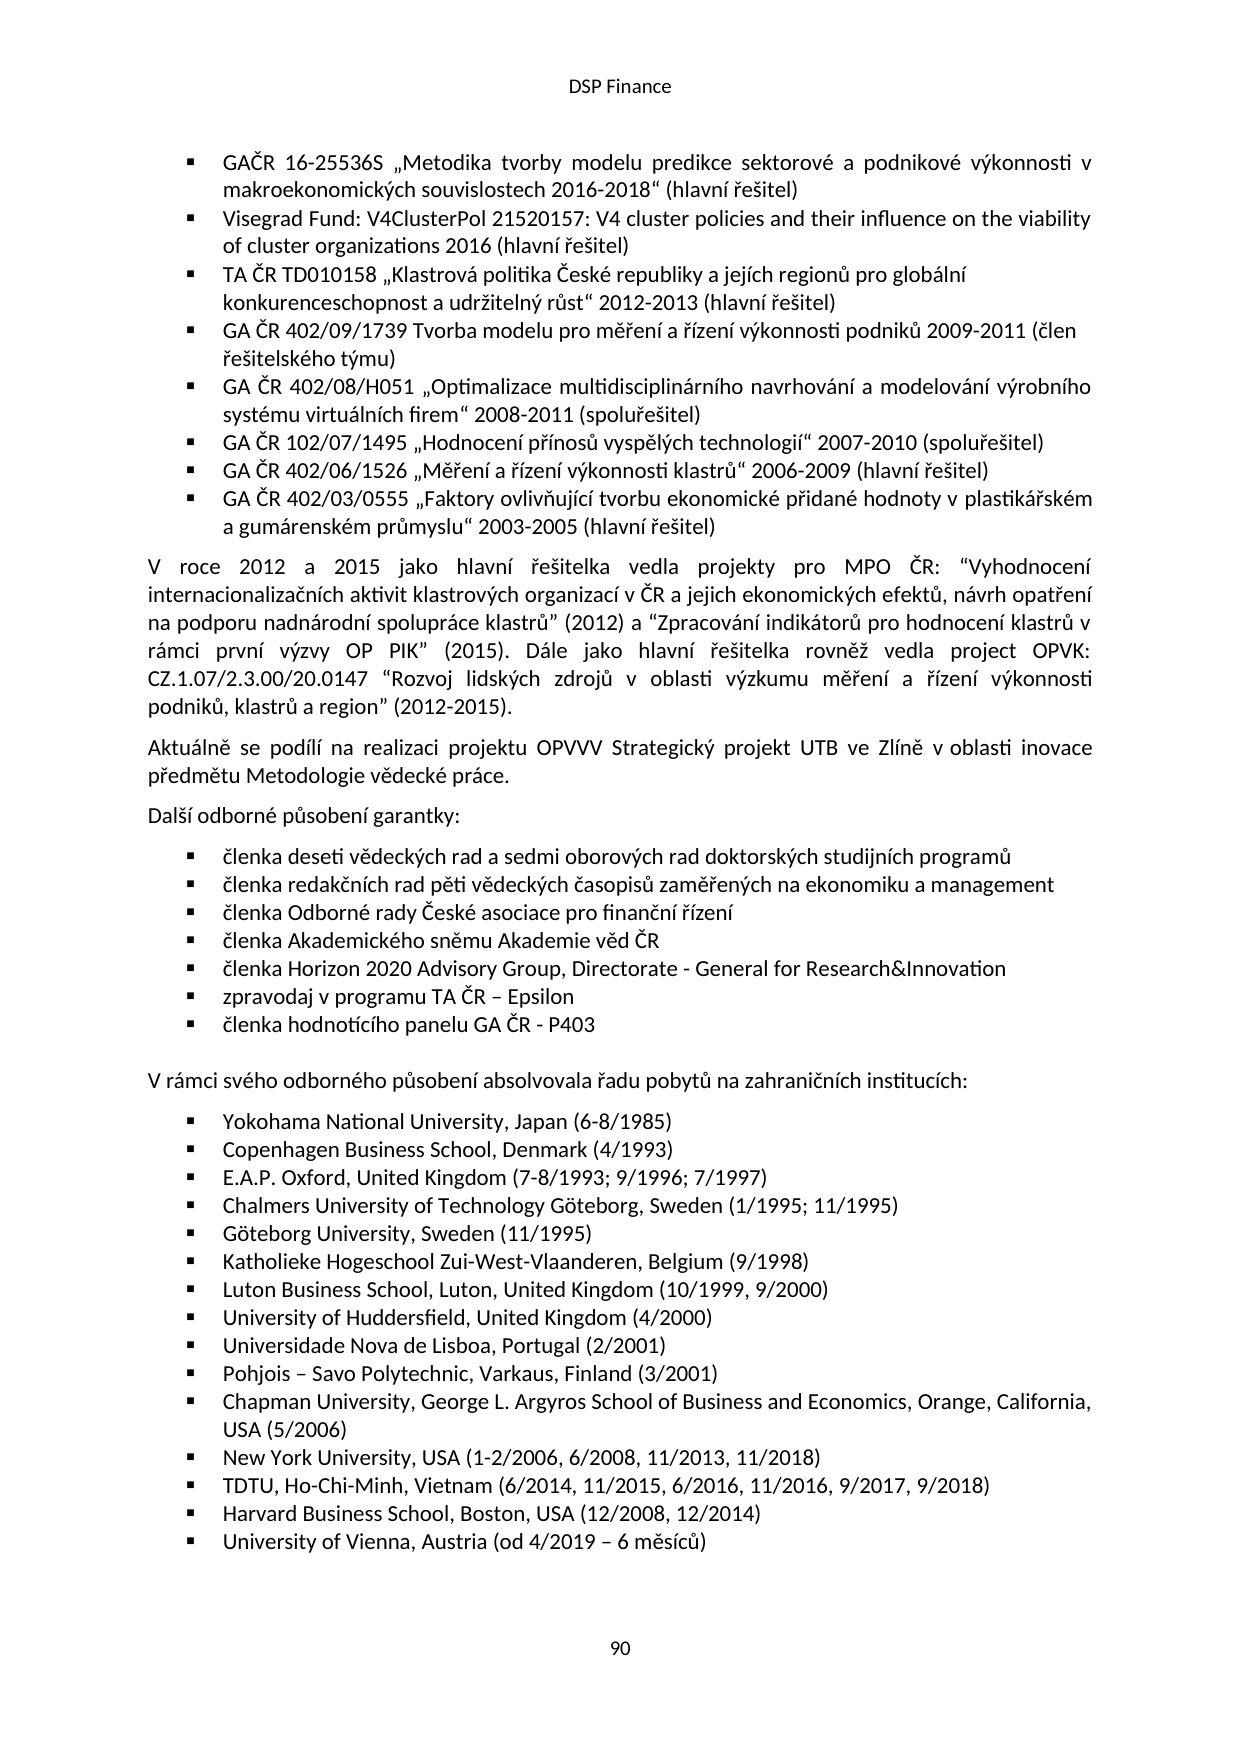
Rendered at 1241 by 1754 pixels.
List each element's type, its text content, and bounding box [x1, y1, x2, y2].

list členka deseti vědeckých rad a sedmi oborových rad doktorských studijních programů [185, 842, 1093, 870]
list členka Odborné rady České asociace pro finanční řízení [185, 898, 1093, 926]
list členka Akademického sněmu Akademie věd ČR [185, 926, 1093, 954]
text V roce 2012 a 2015 jako hlavní řešitelka vedla projekty pro MPO ČR: “Vyhodnocení internacionalizačních aktivit klastrových organizací v ČR a jejich ekonomických efektů, návrh opatření na podporu nadnárodní spolupráce klastrů” (2012) a “Zpracování indikátorů pro hodnocení klastrů v rámci první výzvy OP PIK” (2015). Dále jako hlavní řešitelka rovněž vedla project OPVK: CZ.1.07/2.3.00/20.0147 “Rozvoj lidských zdrojů v oblasti výzkumu měření a řízení výkonnosti podniků, klastrů a region” (2012-2015). [148, 552, 1093, 721]
list členka hodnotícího panelu GA ČR - P403 [185, 1010, 1093, 1038]
list University of Huddersfield, United Kingdom (4/2000) [185, 1303, 1093, 1331]
list Copenhagen Business School, Denmark (4/1993) [185, 1135, 1093, 1163]
list GA ČR 402/09/1739 Tvorba modelu pro měření a řízení výkonnosti podniků 2009-2011 (člen řešitelského týmu) [185, 316, 1093, 372]
list Visegrad Fund: V4ClusterPol 21520157: V4 cluster policies and their influence on the viability of cluster organizations 2016 (hlavní řešitel) [185, 204, 1093, 260]
text Další odborné působení garantky: [148, 802, 1093, 829]
list E.A.P. Oxford, United Kingdom (7-8/1993; 9/1996; 7/1997) [185, 1163, 1093, 1191]
list New York University, USA (1-2/2006, 6/2008, 11/2013, 11/2018) [185, 1443, 1093, 1471]
list GAČR 16-25536S „Metodika tvorby modelu predikce sektorové a podnikové výkonnosti v makroekonomických souvislostech 2016-2018“ (hlavní řešitel) [185, 148, 1093, 204]
list TDTU, Ho-Chi-Minh, Vietnam (6/2014, 11/2015, 6/2016, 11/2016, 9/2017, 9/2018) [185, 1471, 1093, 1499]
list TA ČR TD010158 „Klastrová politika České republiky a jejích regionů pro globální konkurenceschopnost a udržitelný růst“ 2012-2013 (hlavní řešitel) [185, 260, 1093, 316]
list Chapman University, George L. Argyros School of Business and Economics, Orange, California, USA (5/2006) [185, 1387, 1093, 1443]
text Aktuálně se podílí na realizaci projektu OPVVV Strategický projekt UTB ve Zlíně v oblasti inovace předmětu Metodologie vědecké práce. [148, 733, 1093, 789]
list Universidade Nova de Lisboa, Portugal (2/2001) [185, 1331, 1093, 1359]
list členka redakčních rad pěti vědeckých časopisů zaměřených na ekonomiku a management [185, 870, 1093, 898]
list Harvard Business School, Boston, USA (12/2008, 12/2014) [185, 1499, 1093, 1527]
text V rámci svého odborného působení absolvovala řadu pobytů na zahraničních institucích: [148, 1066, 1093, 1094]
list GA ČR 102/07/1495 „Hodnocení přínosů vyspělých technologií“ 2007-2010 (spoluřešitel) [185, 428, 1093, 456]
list Chalmers University of Technology Göteborg, Sweden (1/1995; 11/1995) [185, 1191, 1093, 1219]
list GA ČR 402/03/0555 „Faktory ovlivňující tvorbu ekonomické přidané hodnoty v plastikářském a gumárenském průmyslu“ 2003-2005 (hlavní řešitel) [185, 484, 1093, 540]
list GA ČR 402/06/1526 „Měření a řízení výkonnosti klastrů“ 2006-2009 (hlavní řešitel) [185, 456, 1093, 484]
list Katholieke Hogeschool Zui-West-Vlaanderen, Belgium (9/1998) [185, 1247, 1093, 1275]
list Yokohama National University, Japan (6-8/1985) [185, 1107, 1093, 1135]
list GA ČR 402/08/H051 „Optimalizace multidisciplinárního navrhování a modelování výrobního systému virtuálních firem“ 2008-2011 (spoluřešitel) [185, 372, 1093, 428]
list členka Horizon 2020 Advisory Group, Directorate - General for Research&Innovation [185, 954, 1093, 982]
list Luton Business School, Luton, United Kingdom (10/1999, 9/2000) [185, 1275, 1093, 1303]
list zpravodaj v programu TA ČR – Epsilon [185, 982, 1093, 1010]
list Göteborg University, Sweden (11/1995) [185, 1219, 1093, 1247]
list University of Vienna, Austria (od 4/2019 – 6 měsíců) [185, 1527, 1093, 1555]
list Pohjois – Savo Polytechnic, Varkaus, Finland (3/2001) [185, 1359, 1093, 1387]
